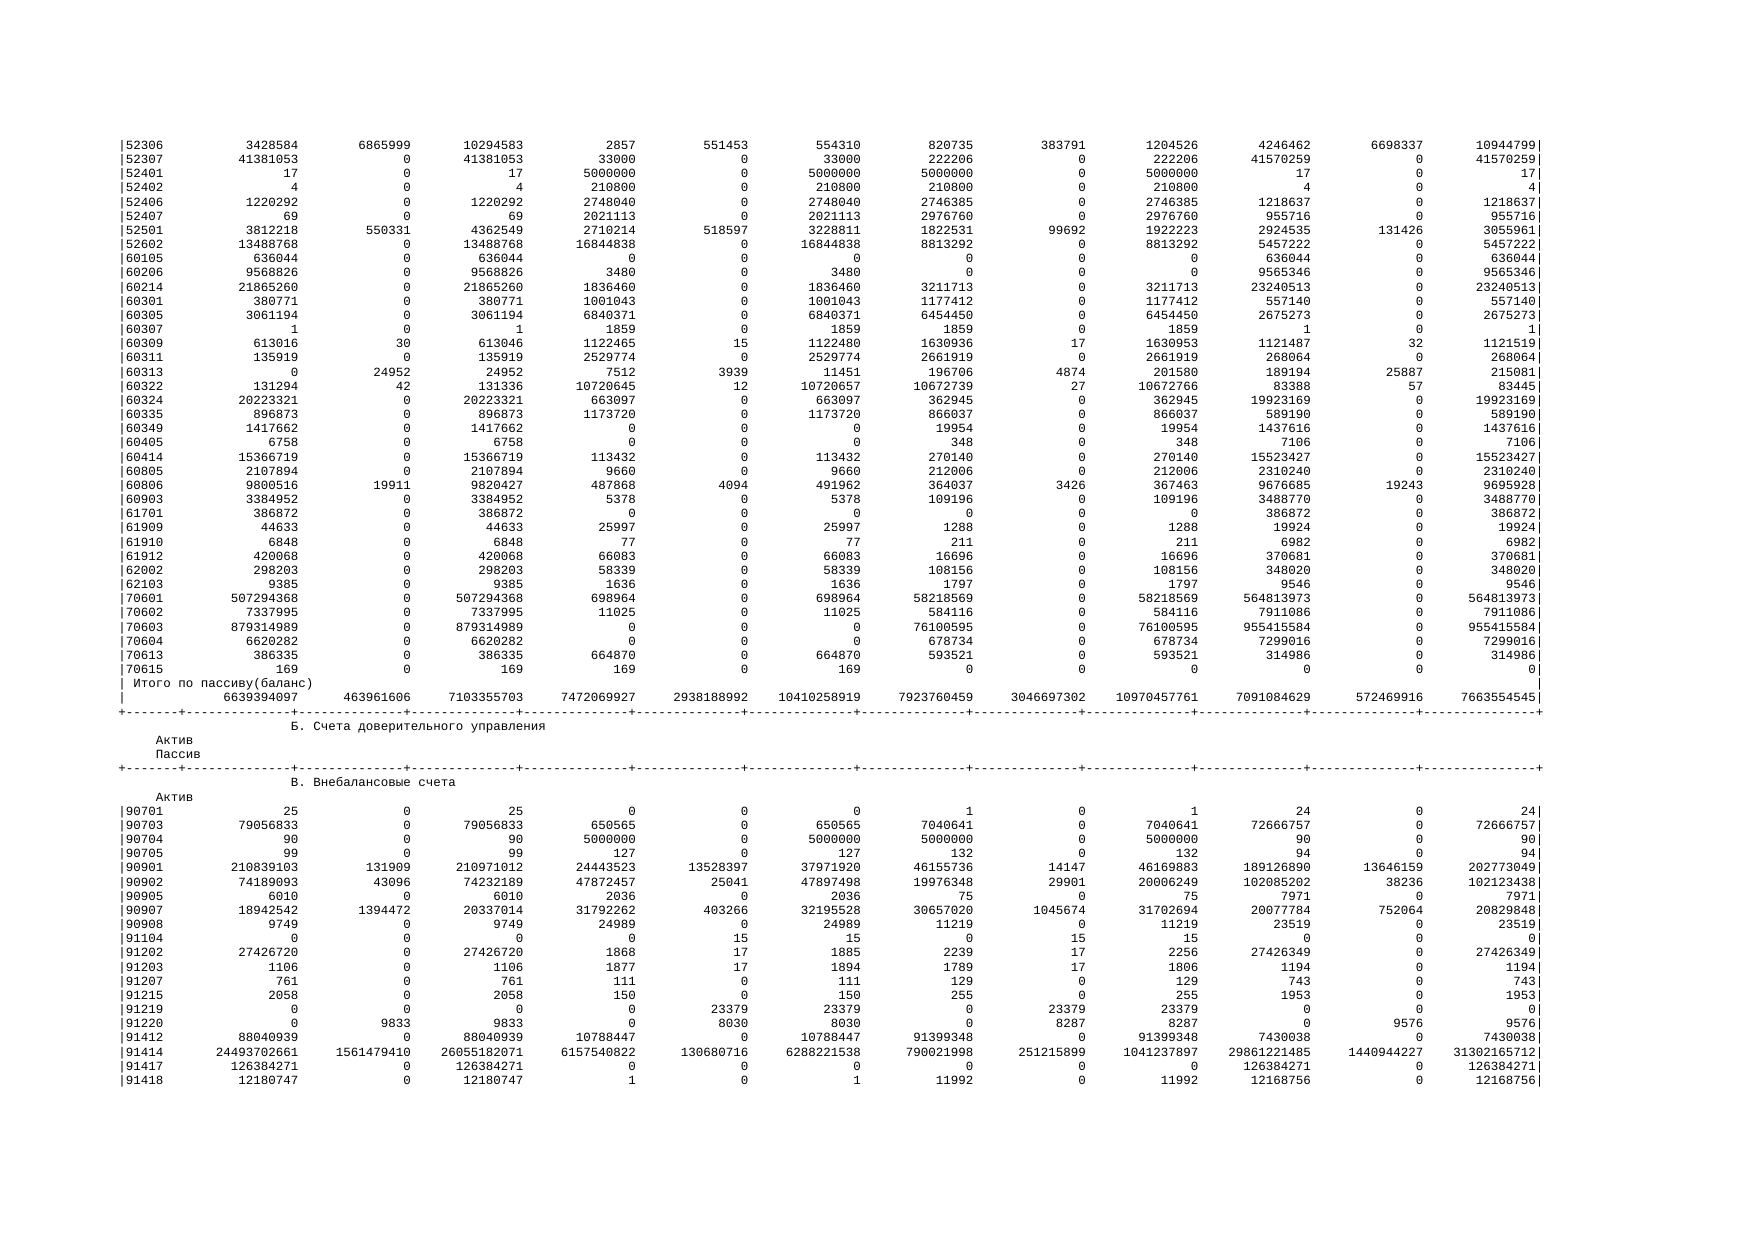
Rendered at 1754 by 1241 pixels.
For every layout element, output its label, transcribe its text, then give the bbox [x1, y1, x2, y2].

text |60307 1 0 1 1859 0 1859 1859 0 1859 1 0 1| [118, 323, 1636, 337]
text |60214 21865260 0 21865260 1836460 0 1836460 3211713 0 3211713 23240513 0 23240513| [118, 281, 1636, 295]
text |60335 896873 0 896873 1173720 0 1173720 866037 0 866037 589190 0 589190| [118, 408, 1636, 422]
text |60903 3384952 0 3384952 5378 0 5378 109196 0 109196 3488770 0 3488770| [118, 493, 1636, 507]
text |90704 90 0 90 5000000 0 5000000 5000000 0 5000000 90 0 90| [118, 833, 1636, 847]
text |60313 0 24952 24952 7512 3939 11451 196706 4874 201580 189194 25887 215081| [118, 366, 1636, 380]
text | 6639394097 463961606 7103355703 7472069927 2938188992 10410258919 7923760459 3046697302 10970457761 7091084629 572469916 7663554545| [118, 691, 1636, 706]
text |60322 131294 42 131336 10720645 12 10720657 10672739 27 10672766 83388 57 83445| [118, 380, 1636, 394]
text |70613 386335 0 386335 664870 0 664870 593521 0 593521 314986 0 314986| [118, 649, 1636, 663]
text +-------+--------------+--------------+--------------+--------------+--------------+--------------+--------------+--------------+--------------+--------------+--------------+---------------+ [118, 762, 1636, 776]
text |52306 3428584 6865999 10294583 2857 551453 554310 820735 383791 1204526 4246462 6698337 10944799| [118, 139, 1636, 153]
text |61912 420068 0 420068 66083 0 66083 16696 0 16696 370681 0 370681| [118, 550, 1636, 564]
text |91418 12180747 0 12180747 1 0 1 11992 0 11992 12168756 0 12168756| [118, 1074, 1636, 1088]
text |90905 6010 0 6010 2036 0 2036 75 0 75 7971 0 7971| [118, 890, 1636, 904]
text |90907 18942542 1394472 20337014 31792262 403266 32195528 30657020 1045674 31702694 20077784 752064 20829848| [118, 904, 1636, 918]
text |60805 2107894 0 2107894 9660 0 9660 212006 0 212006 2310240 0 2310240| [118, 465, 1636, 479]
text |91207 761 0 761 111 0 111 129 0 129 743 0 743| [118, 975, 1636, 989]
text |70601 507294368 0 507294368 698964 0 698964 58218569 0 58218569 564813973 0 564813973| [118, 592, 1636, 606]
text |91414 24493702661 1561479410 26055182071 6157540822 130680716 6288221538 790021998 251215899 1041237897 29861221485 1440944227 31302165712| [118, 1046, 1636, 1060]
text | Итого по пассиву(баланс) | [118, 677, 1636, 691]
text |70603 879314989 0 879314989 0 0 0 76100595 0 76100595 955415584 0 955415584| [118, 621, 1636, 635]
text Б. Счета доверительного управления [118, 720, 1636, 734]
text |91412 88040939 0 88040939 10788447 0 10788447 91399348 0 91399348 7430038 0 7430038| [118, 1031, 1636, 1046]
text |91104 0 0 0 0 15 15 0 15 15 0 0 0| [118, 932, 1636, 946]
text |60414 15366719 0 15366719 113432 0 113432 270140 0 270140 15523427 0 15523427| [118, 451, 1636, 465]
text |90701 25 0 25 0 0 0 1 0 1 24 0 24| [118, 805, 1636, 819]
text |52307 41381053 0 41381053 33000 0 33000 222206 0 222206 41570259 0 41570259| [118, 153, 1636, 167]
text |60324 20223321 0 20223321 663097 0 663097 362945 0 362945 19923169 0 19923169| [118, 394, 1636, 408]
text В. Внебалансовые счета [118, 776, 1636, 791]
text |60105 636044 0 636044 0 0 0 0 0 0 636044 0 636044| [118, 252, 1636, 266]
text |62103 9385 0 9385 1636 0 1636 1797 0 1797 9546 0 9546| [118, 578, 1636, 592]
text |91219 0 0 0 0 23379 23379 0 23379 23379 0 0 0| [118, 1003, 1636, 1017]
text |90908 9749 0 9749 24989 0 24989 11219 0 11219 23519 0 23519| [118, 918, 1636, 932]
text |90705 99 0 99 127 0 127 132 0 132 94 0 94| [118, 847, 1636, 861]
text |60206 9568826 0 9568826 3480 0 3480 0 0 0 9565346 0 9565346| [118, 266, 1636, 281]
text |90901 210839103 131909 210971012 24443523 13528397 37971920 46155736 14147 46169883 189126890 13646159 202773049| [118, 861, 1636, 876]
text |91203 1106 0 1106 1877 17 1894 1789 17 1806 1194 0 1194| [118, 961, 1636, 975]
text |52602 13488768 0 13488768 16844838 0 16844838 8813292 0 8813292 5457222 0 5457222| [118, 238, 1636, 252]
text Пассив [118, 748, 1636, 762]
text |91215 2058 0 2058 150 0 150 255 0 255 1953 0 1953| [118, 989, 1636, 1003]
text |70604 6620282 0 6620282 0 0 0 678734 0 678734 7299016 0 7299016| [118, 635, 1636, 649]
text |52406 1220292 0 1220292 2748040 0 2748040 2746385 0 2746385 1218637 0 1218637| [118, 196, 1636, 210]
text |52402 4 0 4 210800 0 210800 210800 0 210800 4 0 4| [118, 181, 1636, 196]
text |52401 17 0 17 5000000 0 5000000 5000000 0 5000000 17 0 17| [118, 167, 1636, 181]
text Актив [118, 734, 1636, 748]
text +-------+--------------+--------------+--------------+--------------+--------------+--------------+--------------+--------------+--------------+--------------+--------------+---------------+ [118, 706, 1636, 720]
text |91202 27426720 0 27426720 1868 17 1885 2239 17 2256 27426349 0 27426349| [118, 946, 1636, 961]
text |70602 7337995 0 7337995 11025 0 11025 584116 0 584116 7911086 0 7911086| [118, 606, 1636, 621]
text |60349 1417662 0 1417662 0 0 0 19954 0 19954 1437616 0 1437616| [118, 422, 1636, 436]
text |60806 9800516 19911 9820427 487868 4094 491962 364037 3426 367463 9676685 19243 9695928| [118, 479, 1636, 493]
text |61909 44633 0 44633 25997 0 25997 1288 0 1288 19924 0 19924| [118, 521, 1636, 536]
text |60311 135919 0 135919 2529774 0 2529774 2661919 0 2661919 268064 0 268064| [118, 351, 1636, 366]
text |62002 298203 0 298203 58339 0 58339 108156 0 108156 348020 0 348020| [118, 564, 1636, 578]
text |90703 79056833 0 79056833 650565 0 650565 7040641 0 7040641 72666757 0 72666757| [118, 819, 1636, 833]
text |60309 613016 30 613046 1122465 15 1122480 1630936 17 1630953 1121487 32 1121519| [118, 337, 1636, 351]
text |91417 126384271 0 126384271 0 0 0 0 0 0 126384271 0 126384271| [118, 1060, 1636, 1074]
text |91220 0 9833 9833 0 8030 8030 0 8287 8287 0 9576 9576| [118, 1017, 1636, 1031]
text Актив [118, 791, 1636, 805]
text |52407 69 0 69 2021113 0 2021113 2976760 0 2976760 955716 0 955716| [118, 210, 1636, 224]
text |70615 169 0 169 169 0 169 0 0 0 0 0 0| [118, 663, 1636, 677]
text |60305 3061194 0 3061194 6840371 0 6840371 6454450 0 6454450 2675273 0 2675273| [118, 309, 1636, 323]
text |52501 3812218 550331 4362549 2710214 518597 3228811 1822531 99692 1922223 2924535 131426 3055961| [118, 224, 1636, 238]
text |60405 6758 0 6758 0 0 0 348 0 348 7106 0 7106| [118, 436, 1636, 451]
text |60301 380771 0 380771 1001043 0 1001043 1177412 0 1177412 557140 0 557140| [118, 295, 1636, 309]
text |90902 74189093 43096 74232189 47872457 25041 47897498 19976348 29901 20006249 102085202 38236 102123438| [118, 876, 1636, 890]
text |61701 386872 0 386872 0 0 0 0 0 0 386872 0 386872| [118, 507, 1636, 521]
text |61910 6848 0 6848 77 0 77 211 0 211 6982 0 6982| [118, 536, 1636, 550]
